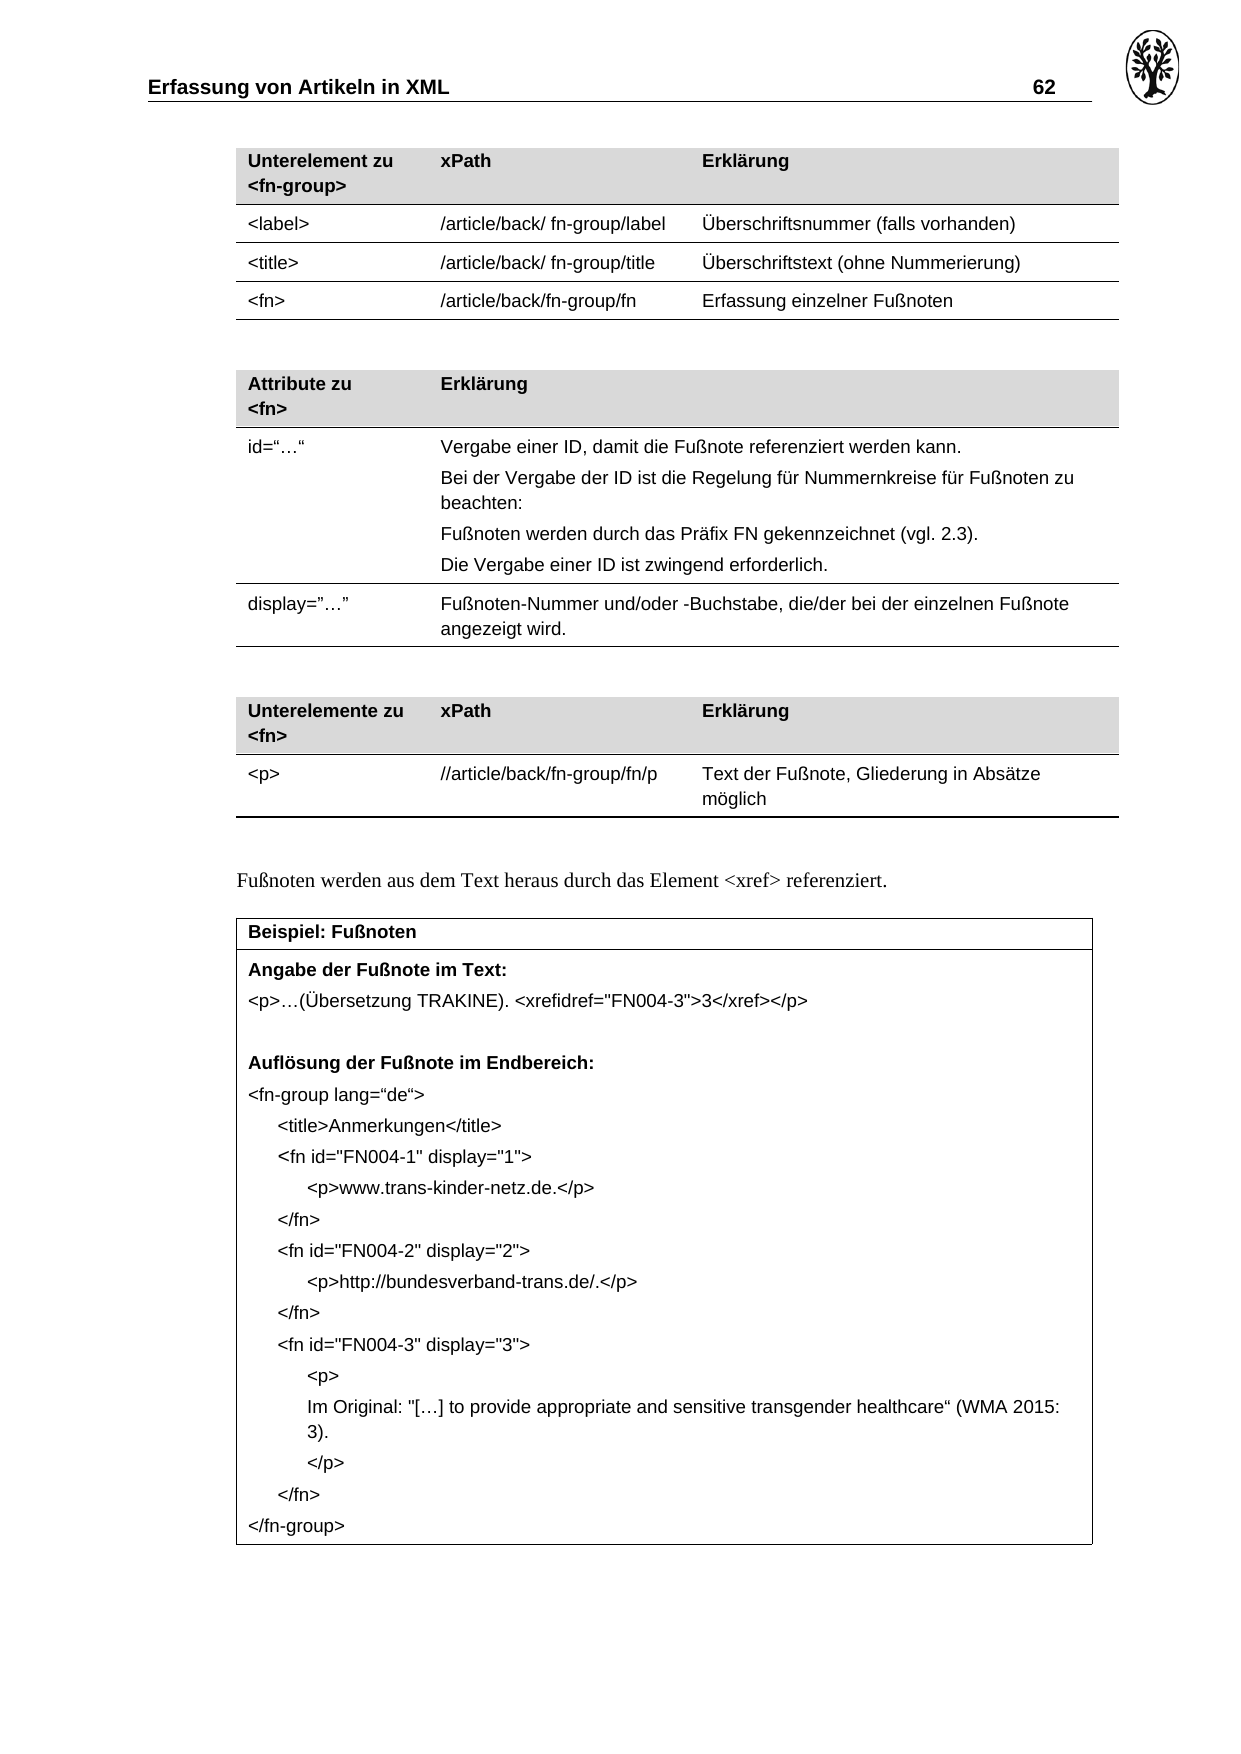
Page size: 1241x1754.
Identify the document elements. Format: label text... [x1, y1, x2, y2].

text Fußnoten werden aus dem Text heraus durch das Element <xref> referenziert. [236, 867, 1092, 892]
table_cell Angabe der Fußnote im Text: <p>…(Übersetzung TRAKINE). <xrefidref="FN004-3">3</xref></p> Auflösung der Fußnote im Endbereich: <fn-group lang=“de“> <title>Anmerkungen</title> <fn id="FN004-1" display="1"> <p>www.trans-kinder-netz.de.</p> </fn> <fn id="FN004-2" display="2"> <p>http://bundesverband-trans.de/.</p> </fn> <fn id="FN004-3" display="3"> <p> Im Original: "[…] to provide appropriate and sensitive transgender healthcare“ (WMA 2015: 3). </p> </fn> </fn-group> [237, 950, 1092, 1543]
table_cell <p> [236, 755, 429, 816]
table_cell Überschriftstext (ohne Nummerierung) [691, 243, 1119, 281]
table_header Erklärung [691, 697, 1119, 753]
table_cell //article/back/fn-group/fn/p [429, 755, 691, 816]
table_cell Vergabe einer ID, damit die Fußnote referenziert werden kann. Bei der Vergabe der ID ist die Regelung für Nummernkreise für Fußnoten zu beachten: Fußnoten werden durch das Präfix FN gekennzeichnet (vgl. 2.3). Die Vergabe einer ID ist zwingend erforderlich. [429, 428, 1119, 583]
table_header Unterelement zu <fn-group> [236, 148, 429, 204]
table_header [691, 370, 1119, 426]
table_header Erklärung [429, 370, 691, 426]
table_cell /article/back/ fn-group/label [429, 205, 691, 242]
table_cell /article/back/ fn-group/title [429, 243, 691, 281]
table_header Unterelemente zu <fn> [236, 697, 429, 753]
table_header Attribute zu <fn> [236, 370, 429, 426]
table_cell <fn> [236, 282, 429, 319]
table_cell Überschriftsnummer (falls vorhanden) [691, 205, 1119, 242]
table_cell Text der Fußnote, Gliederung in Absätze möglich [691, 755, 1119, 816]
table_header Erklärung [691, 148, 1119, 204]
table_cell id=“…“ [236, 428, 429, 583]
table_header xPath [429, 148, 691, 204]
table_cell Erfassung einzelner Fußnoten [691, 282, 1119, 319]
table_cell <title> [236, 243, 429, 281]
table_header Beispiel: Fußnoten [237, 919, 1092, 949]
table_header xPath [429, 697, 691, 753]
table_cell /article/back/fn-group/fn [429, 282, 691, 319]
picture [1125, 30, 1180, 105]
table_cell Fußnoten-Nummer und/oder -Buchstabe, die/der bei der einzelnen Fußnote angezeigt wird. [429, 584, 1119, 646]
table_cell <label> [236, 205, 429, 242]
table_cell display=”…” [236, 584, 429, 646]
